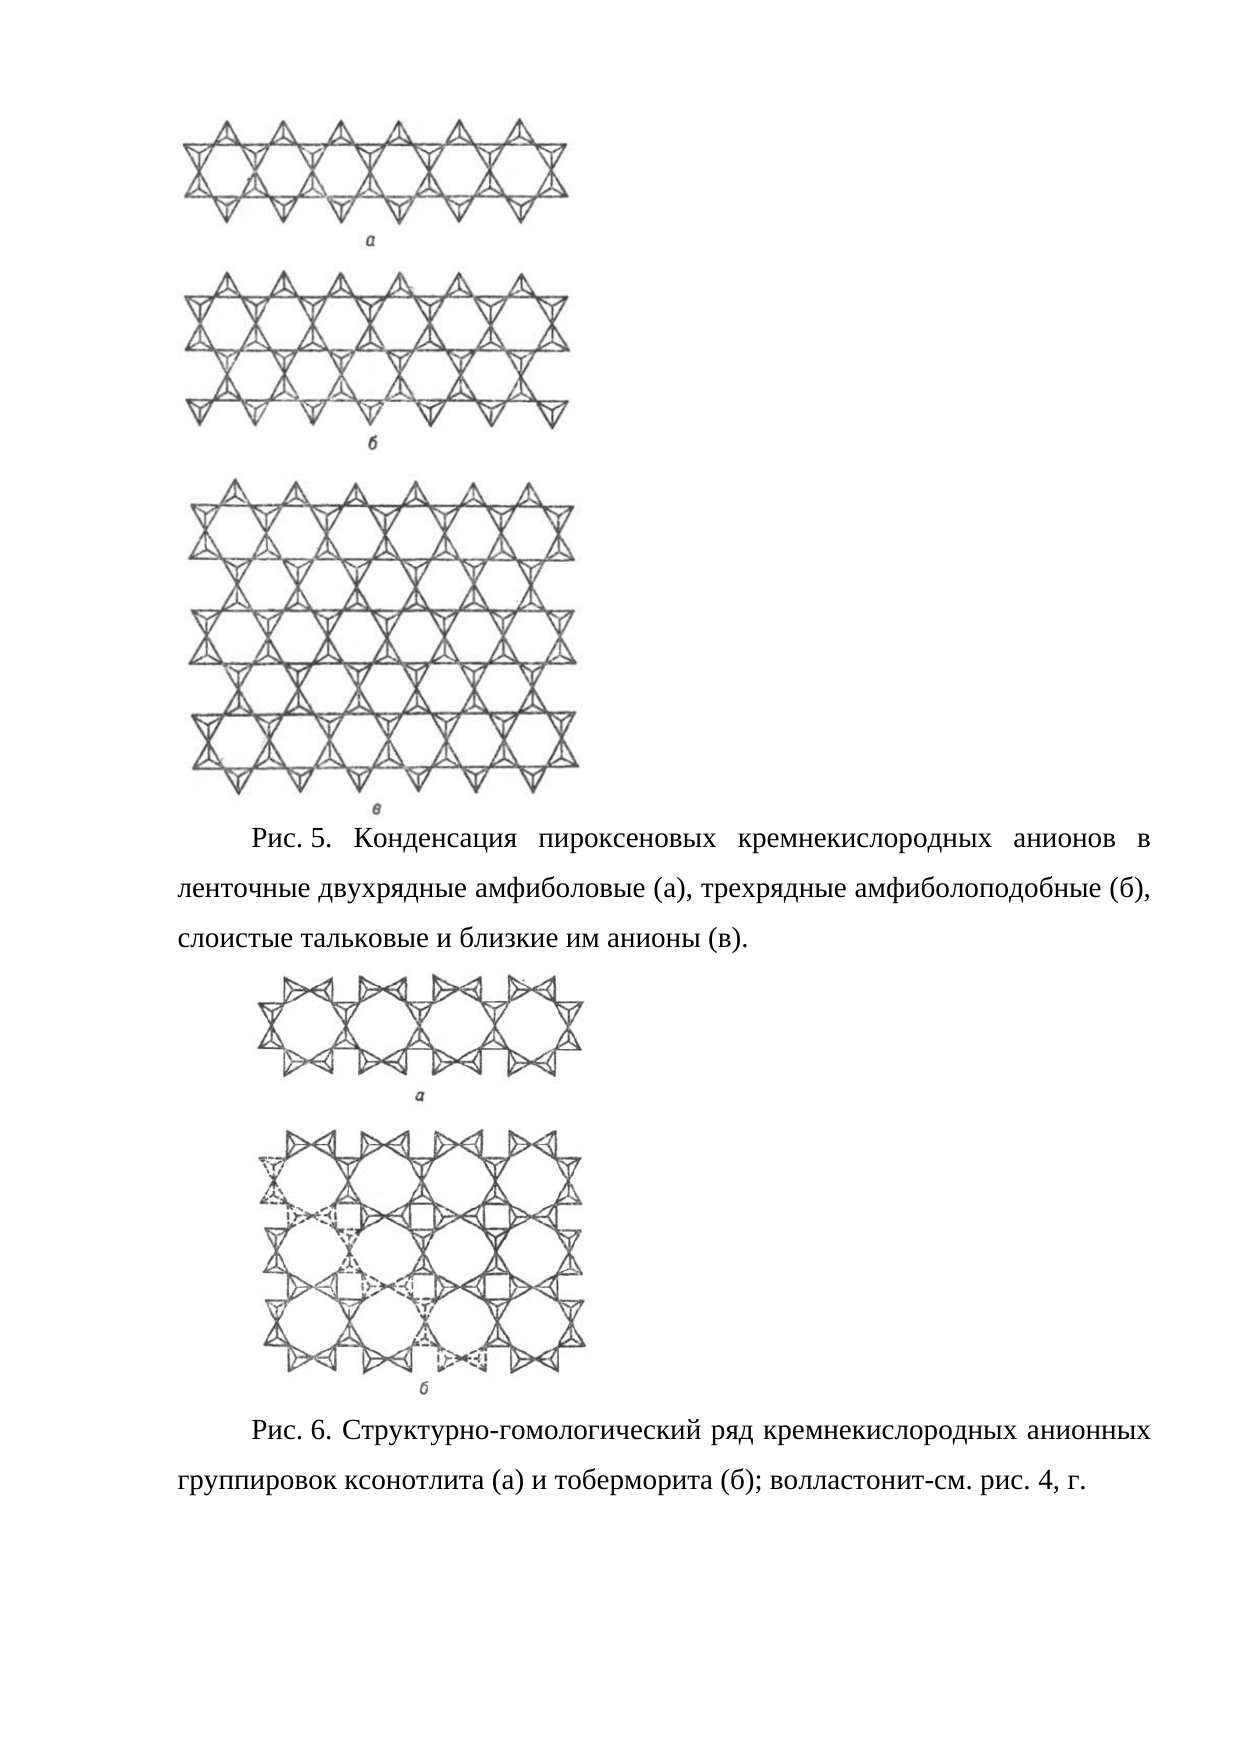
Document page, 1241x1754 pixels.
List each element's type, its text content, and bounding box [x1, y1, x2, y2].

picture [177, 118, 582, 820]
text Рис. 6. Структурно-гомологический ряд кремнекислородных анионных группировок ксонотлита (а) и тоберморита (б); волластонит-см. рис. 4, г. [177, 1412, 1152, 1496]
text Рис. 5. Конденсация пироксеновых кремнекислородных анионов в ленточные двухрядные амфиболовые (а), трехрядные амфиболоподобные (б), слоистые тальковые и близкие им анионы (в). [177, 820, 1152, 954]
picture [251, 970, 591, 1398]
